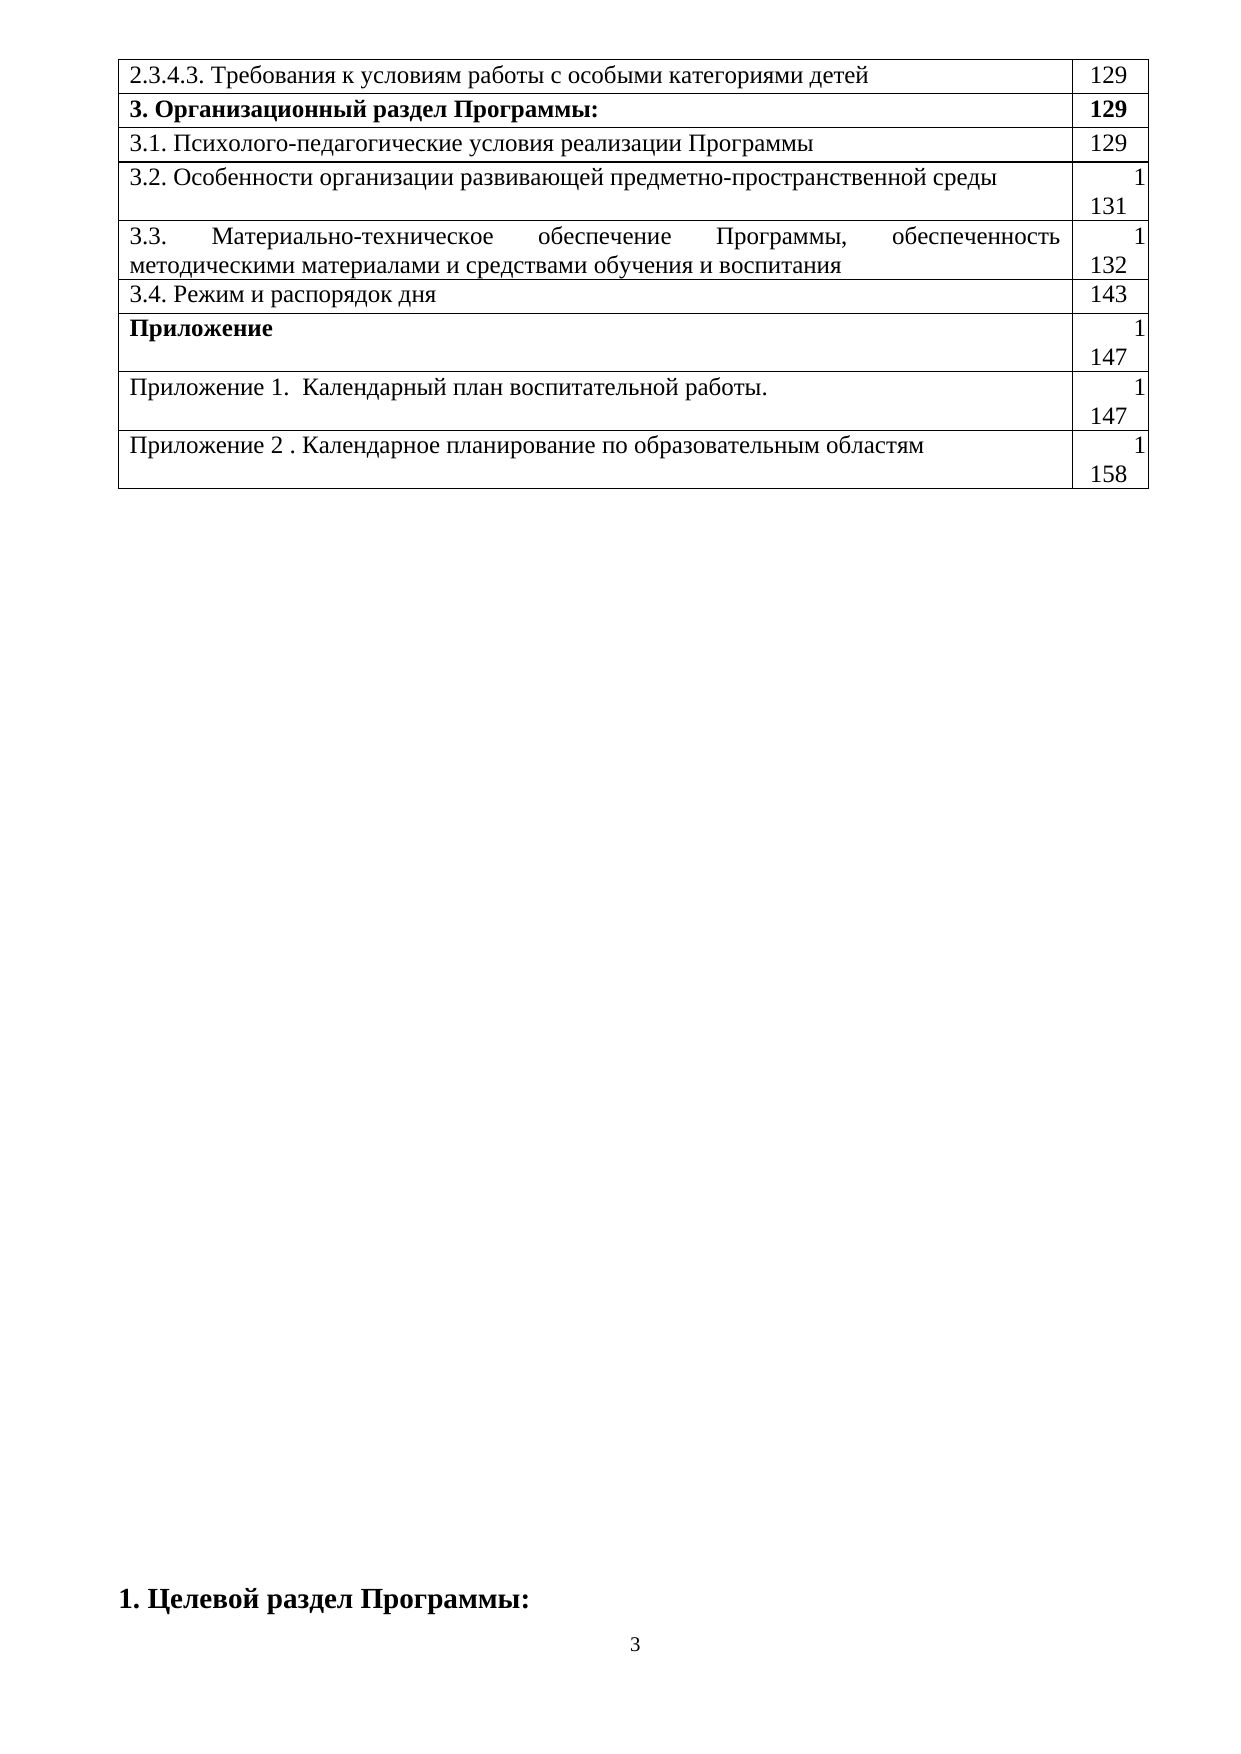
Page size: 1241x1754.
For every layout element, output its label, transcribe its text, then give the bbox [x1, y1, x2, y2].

table_cell Приложение 2 . Календарное планирование по образовательным областям [119, 431, 1072, 488]
table_cell Приложение 1. Календарный план воспитательной работы. [119, 372, 1072, 429]
table_cell 1158 [1073, 431, 1148, 488]
table_cell 143 [1073, 280, 1148, 312]
table_cell 129 [1073, 60, 1148, 93]
table_cell 129 [1073, 128, 1148, 161]
text 1. Целевой раздел Программы: [118, 1581, 1152, 1615]
table_cell 3. Организационный раздел Программы: [119, 94, 1072, 127]
table_cell 1131 [1073, 163, 1148, 220]
table_cell 3.1. Психолого-педагогические условия реализации Программы [119, 128, 1072, 161]
table_cell 3.2. Особенности организации развивающей предметно-пространственной среды [119, 163, 1072, 220]
table_cell Приложение [119, 314, 1072, 371]
table_cell 2.3.4.3. Требования к условиям работы с особыми категориями детей [119, 60, 1072, 93]
table_cell 1132 [1073, 221, 1148, 278]
table_cell 3.4. Режим и распорядок дня [119, 280, 1072, 312]
table_cell 1147 [1073, 372, 1148, 429]
table_cell 1147 [1073, 314, 1148, 371]
table_cell 129 [1073, 94, 1148, 127]
table_cell 3.3. Материально-техническое обеспечение Программы, обеспеченность методическими материалами и средствами обучения и воспитания [119, 221, 1072, 278]
